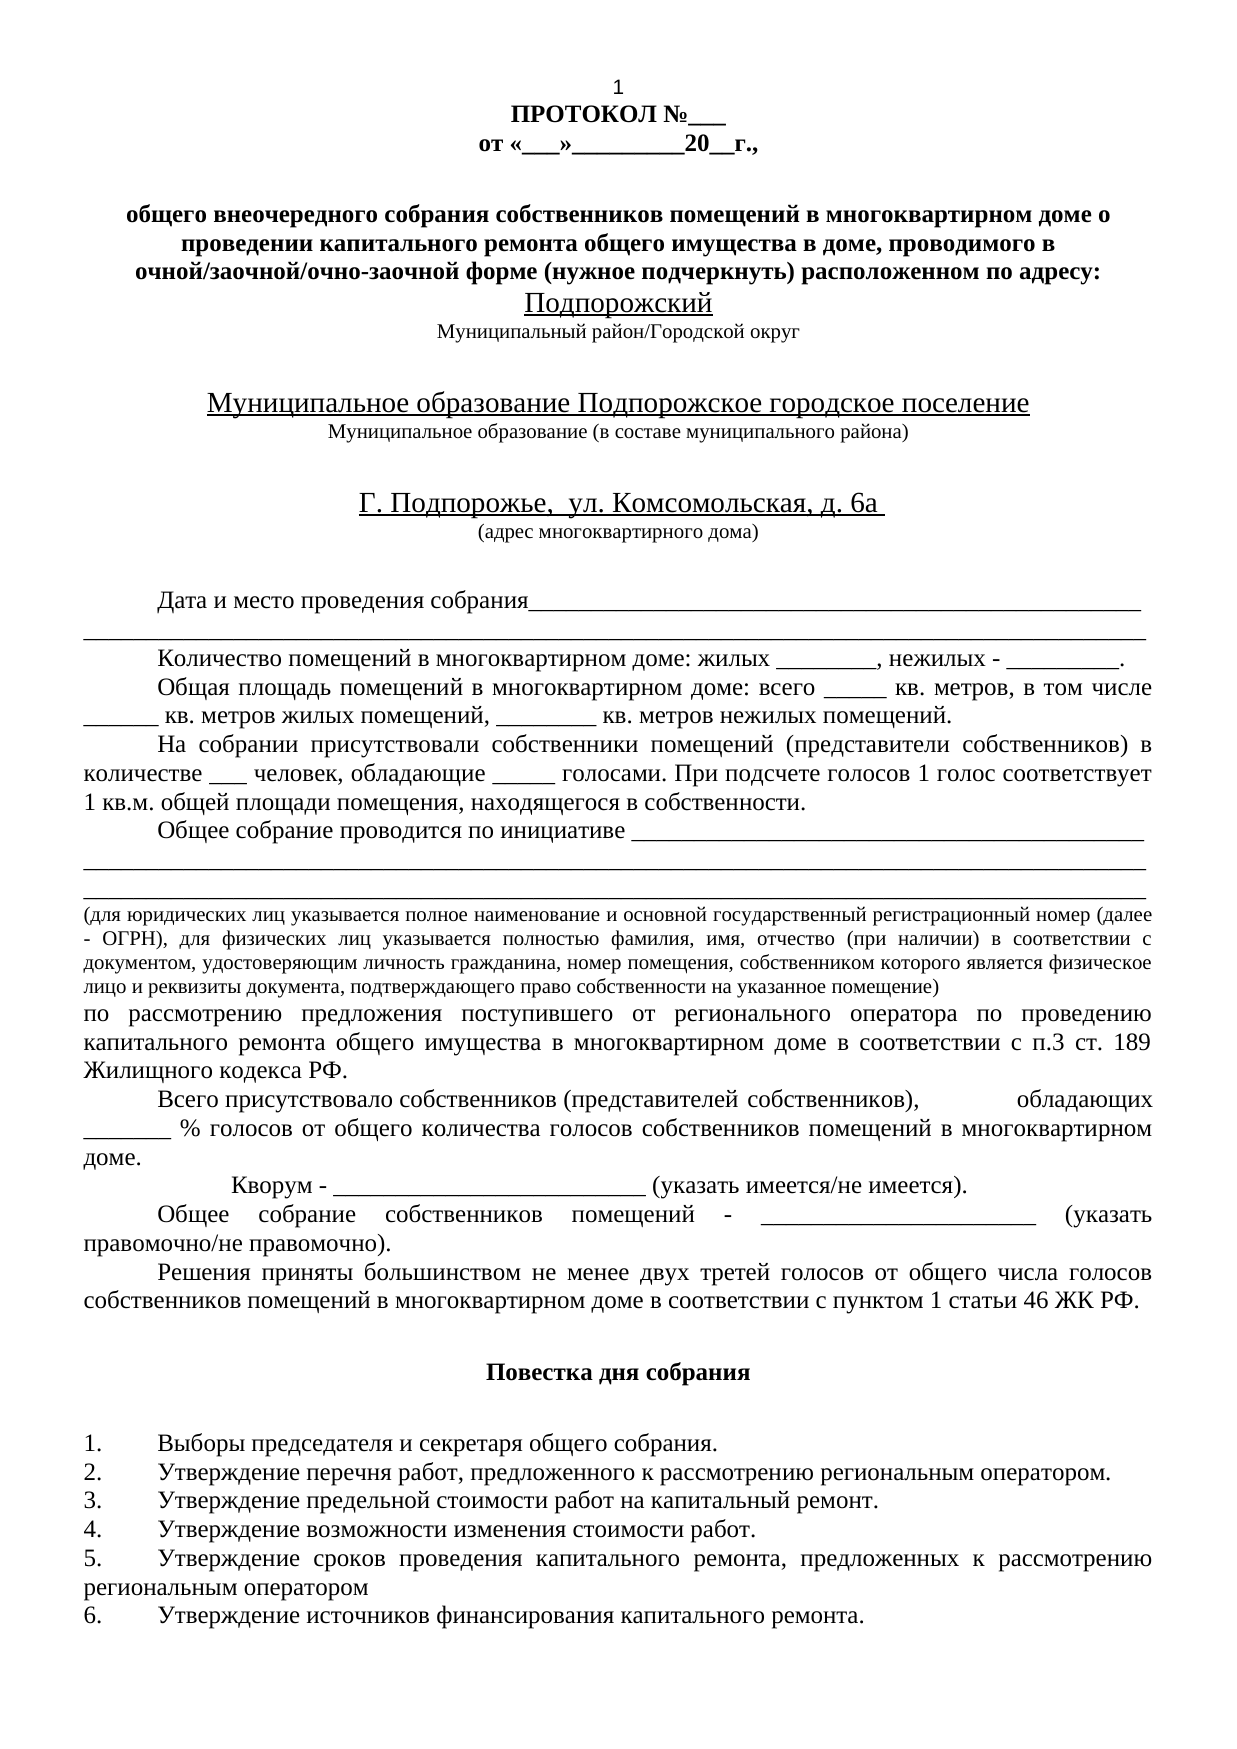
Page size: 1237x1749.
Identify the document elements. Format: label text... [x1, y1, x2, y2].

text Общее собрание проводится по инициативе _________________________________________ [83, 816, 1153, 844]
text 3. Утверждение предельной стоимости работ на капитальный ремонт. [83, 1486, 1153, 1514]
text На собрании присутствовали собственники помещений (представители собственников) в количестве ___ человек, обладающие _____ голосами. При подсчете голосов 1 голос соответствует 1 кв.м. общей площади помещения, находящегося в собственности. [83, 729, 1153, 816]
text Подпорожский [83, 285, 1153, 319]
text Количество помещений в многоквартирном доме: жилых ________, нежилых - _________. [83, 643, 1153, 672]
text Общая площадь помещений в многоквартирном доме: всего _____ кв. метров, в том числе ______ кв. метров жилых помещений, ________ кв. метров нежилых помещений. [83, 672, 1153, 729]
text Решения приняты большинством не менее двух третей голосов от общего числа голосов собственников помещений в многоквартирном доме в соответствии с пунктом 1 статьи 46 ЖК РФ. [83, 1257, 1153, 1314]
text Повестка дня собрания [83, 1357, 1153, 1386]
text Кворум - _________________________ (указать имеется/не имеется). [83, 1171, 1153, 1199]
text Всего присутствовало собственников (представителей собственников), обладающих _______ % голосов от общего количества голосов собственников помещений в многоквартирном доме. [83, 1084, 1153, 1171]
text Дата и место проведения собрания_________________________________________________ [83, 586, 1153, 614]
text Муниципальное образование (в составе муниципального района) [83, 419, 1153, 443]
text (адрес многоквартирного дома) [83, 519, 1153, 543]
text Г. Подпорожье, ул. Комсомольская, д. 6а [83, 485, 1153, 519]
text Общее собрание собственников помещений - ______________________ (указать правомочно/не правомочно). [83, 1199, 1153, 1257]
text по рассмотрению предложения поступившего от регионального оператора по проведению капитального ремонта общего имущества в многоквартирном доме в соответствии с п.3 ст. 189 Жилищного кодекса РФ. [83, 998, 1153, 1084]
text ПРОТОКОЛ №___ [83, 99, 1153, 128]
text общего внеочередного собрания собственников помещений в многоквартирном доме о проведении капитального ремонта общего имущества в доме, проводимого в очной/заочной/очно-заочной форме (нужное подчеркнуть) расположенном по адресу: [83, 199, 1153, 285]
text _____________________________________________________________________________________ [83, 844, 1153, 873]
text от «___»_________20__г., [83, 128, 1153, 156]
text Муниципальный район/Городской округ [83, 319, 1153, 343]
text (для юридических лиц указывается полное наименование и основной государственный регистрационный номер (далее - ОГРН), для физических лиц указывается полностью фамилия, имя, отчество (при наличии) в соответствии с документом, удостоверяющим личность гражданина, номер помещения, собственником которого является физическое лицо и реквизиты документа, подтверждающего право собственности на указанное помещение) [83, 902, 1153, 998]
text _____________________________________________________________________________________ [83, 873, 1153, 902]
text Муниципальное образование Подпорожское городское поселение [83, 385, 1153, 419]
text 1. Выборы председателя и секретаря общего собрания. [83, 1428, 1153, 1457]
text _____________________________________________________________________________________ [83, 614, 1153, 643]
text 4. Утверждение возможности изменения стоимости работ. [83, 1514, 1153, 1543]
text 5. Утверждение сроков проведения капитального ремонта, предложенных к рассмотрению региональным оператором [83, 1543, 1153, 1601]
text 6. Утверждение источников финансирования капитального ремонта. [83, 1601, 1153, 1629]
text 2. Утверждение перечня работ, предложенного к рассмотрению региональным оператором. [83, 1457, 1153, 1486]
